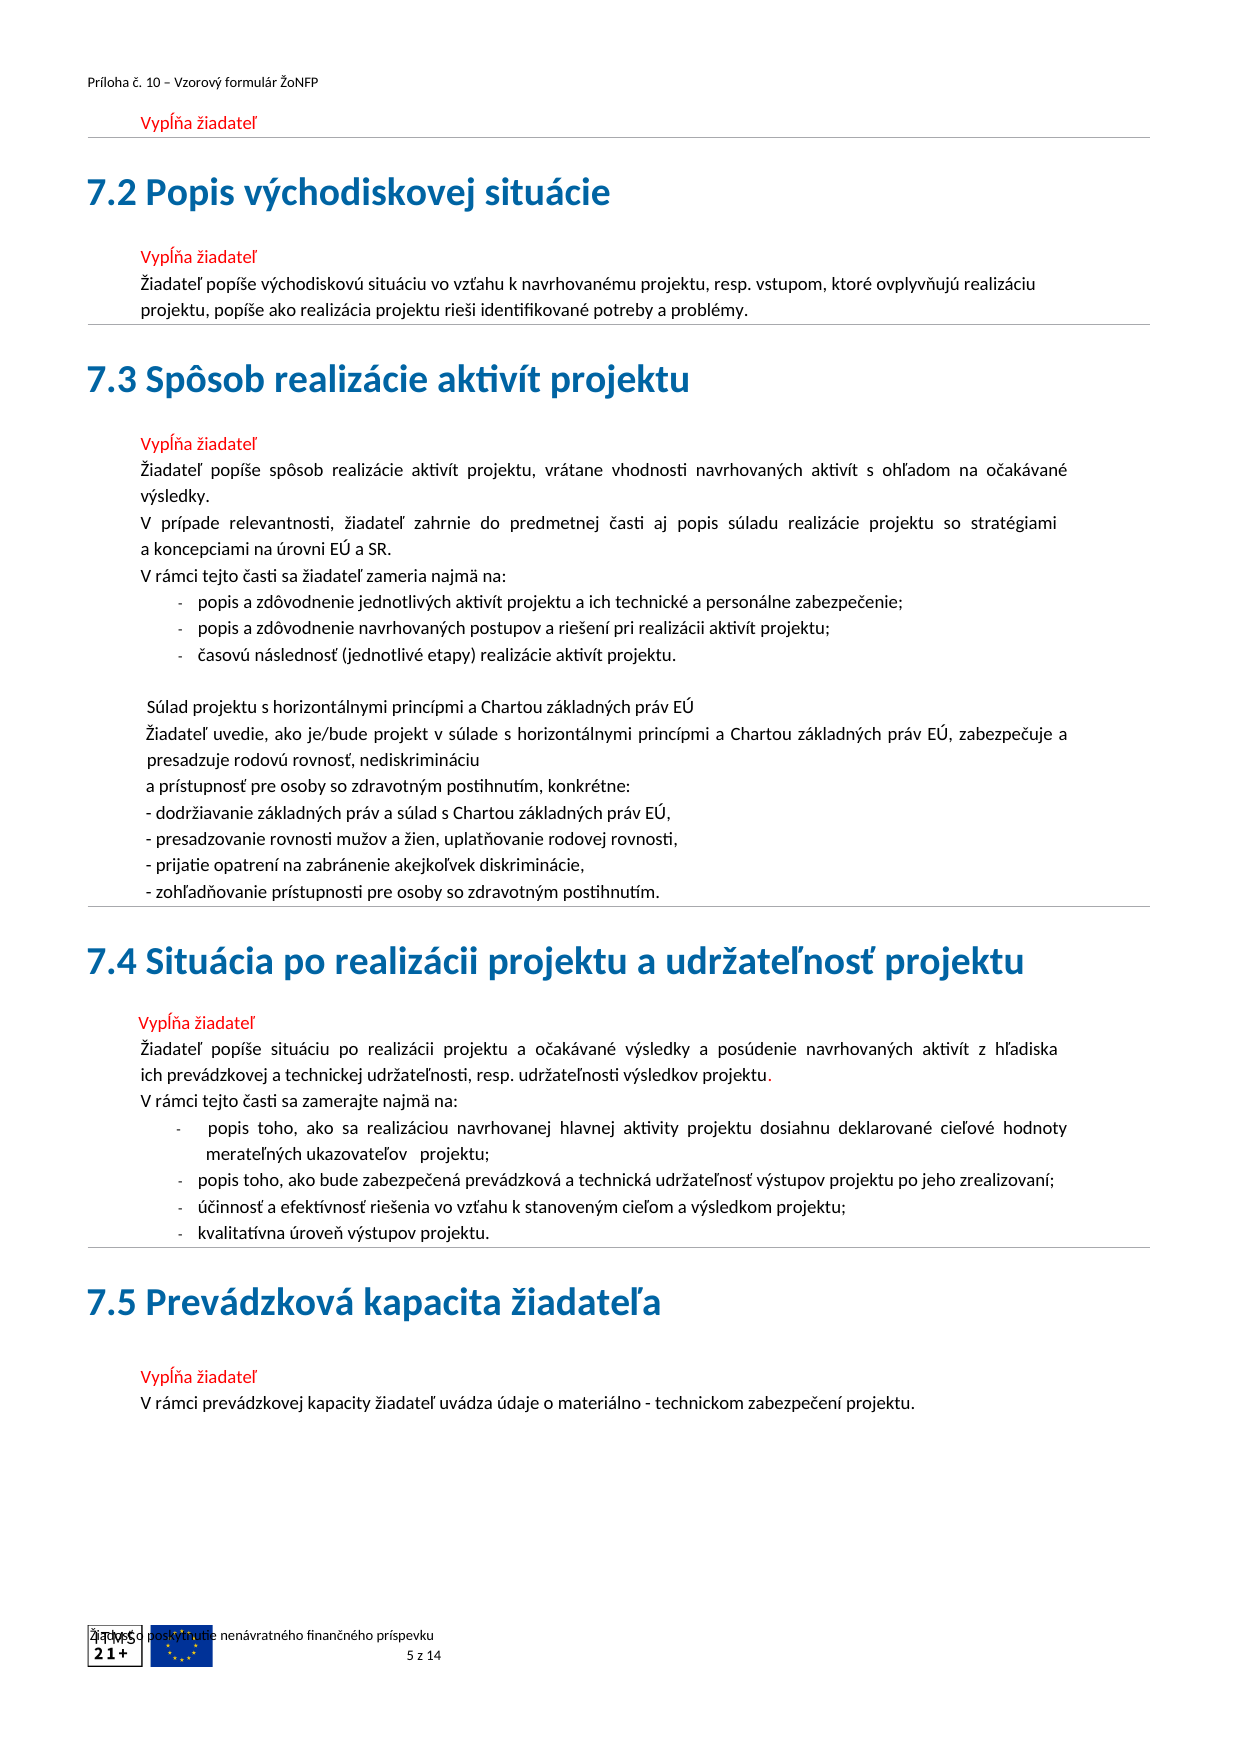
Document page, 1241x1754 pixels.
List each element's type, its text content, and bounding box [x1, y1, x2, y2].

text Žiadateľ uvedie, ako je/bude projekt v súlade s horizontálnymi princípmi a Chartou základných práv EÚ, zabezpečuje a presadzuje rodovú rovnosť, nediskrimináciu [146, 722, 1069, 771]
subtitle 7.2 Popis východiskovej situácie [86, 167, 1096, 216]
text Vypĺňa žiadateľ [87, 1011, 1096, 1034]
text V rámci tejto časti sa žiadateľ zameria najmä na: [140, 564, 1069, 587]
list popis toho, ako sa realizáciou navrhovanej hlavnej aktivity projektu dosiahnu deklarované cieľové hodnoty merateľných ukazovateľov projektu; [176, 1116, 1069, 1165]
text - dodržiavanie základných práv a súlad s Chartou základných práv EÚ, [146, 801, 1069, 824]
text - zohľadňovanie prístupnosti pre osoby so zdravotným postihnutím. [146, 880, 1069, 903]
subtitle 7.5 Prevádzková kapacita žiadateľa [86, 1277, 1096, 1326]
text Žiadateľ popíše spôsob realizácie aktivít projektu, vrátane vhodnosti navrhovaných aktivít s ohľadom na očakávané výsledky. [140, 458, 1069, 508]
text Súlad projektu s horizontálnymi princípmi a Chartou základných práv EÚ [146, 696, 1069, 718]
text - prijatie opatrení na zabránenie akejkoľvek diskriminácie, [146, 854, 1069, 877]
picture [87, 1625, 213, 1667]
list kvalitatívna úroveň výstupov projektu. [178, 1221, 1069, 1244]
list časovú následnosť (jednotlivé etapy) realizácie aktivít projektu. [178, 643, 1069, 666]
text Vypĺňa žiadateľ V rámci prevádzkovej kapacity žiadateľ uvádza údaje o materiálno - technickom zabezpečení projektu. [140, 1365, 1069, 1414]
list popis a zdôvodnenie jednotlivých aktivít projektu a ich technické a personálne zabezpečenie; [178, 590, 1069, 613]
text V prípade relevantnosti, žiadateľ zahrnie do predmetnej časti aj popis súladu realizácie projektu so stratégiami a koncepciami na úrovni EÚ a SR. [140, 511, 1069, 560]
text V rámci tejto časti sa zamerajte najmä na: [140, 1089, 1069, 1112]
list popis toho, ako bude zabezpečená prevádzková a technická udržateľnosť výstupov projektu po jeho zrealizovaní; [178, 1169, 1069, 1192]
subtitle 7.4 Situácia po realizácii projektu a udržateľnosť projektu [86, 936, 1096, 984]
text Vypĺňa žiadateľ [140, 432, 1069, 455]
list účinnosť a efektívnosť riešenia vo vzťahu k stanoveným cieľom a výsledkom projektu; [178, 1195, 1069, 1218]
text a prístupnosť pre osoby so zdravotným postihnutím, konkrétne: [146, 774, 1069, 797]
text Vypĺňa žiadateľ Žiadateľ popíše východiskovú situáciu vo vzťahu k navrhovanému projektu, resp. vstupom, ktoré ovplyvňujú realizáciu projektu, popíše ako realizácia projektu rieši identifikované potreby a problémy. [140, 245, 1069, 321]
list popis a zdôvodnenie navrhovaných postupov a riešení pri realizácii aktivít projektu; [178, 616, 1069, 639]
text - presadzovanie rovnosti mužov a žien, uplatňovanie rodovej rovnosti, [146, 827, 1069, 850]
text Žiadateľ popíše situáciu po realizácii projektu a očakávané výsledky a posúdenie navrhovaných aktivít z hľadiska ich prevádzkovej a technickej udržateľnosti, resp. udržateľnosti výsledkov projektu. [140, 1037, 1069, 1086]
text Vypĺňa žiadateľ [140, 111, 1069, 134]
subtitle 7.3 Spôsob realizácie aktivít projektu [86, 354, 1096, 402]
